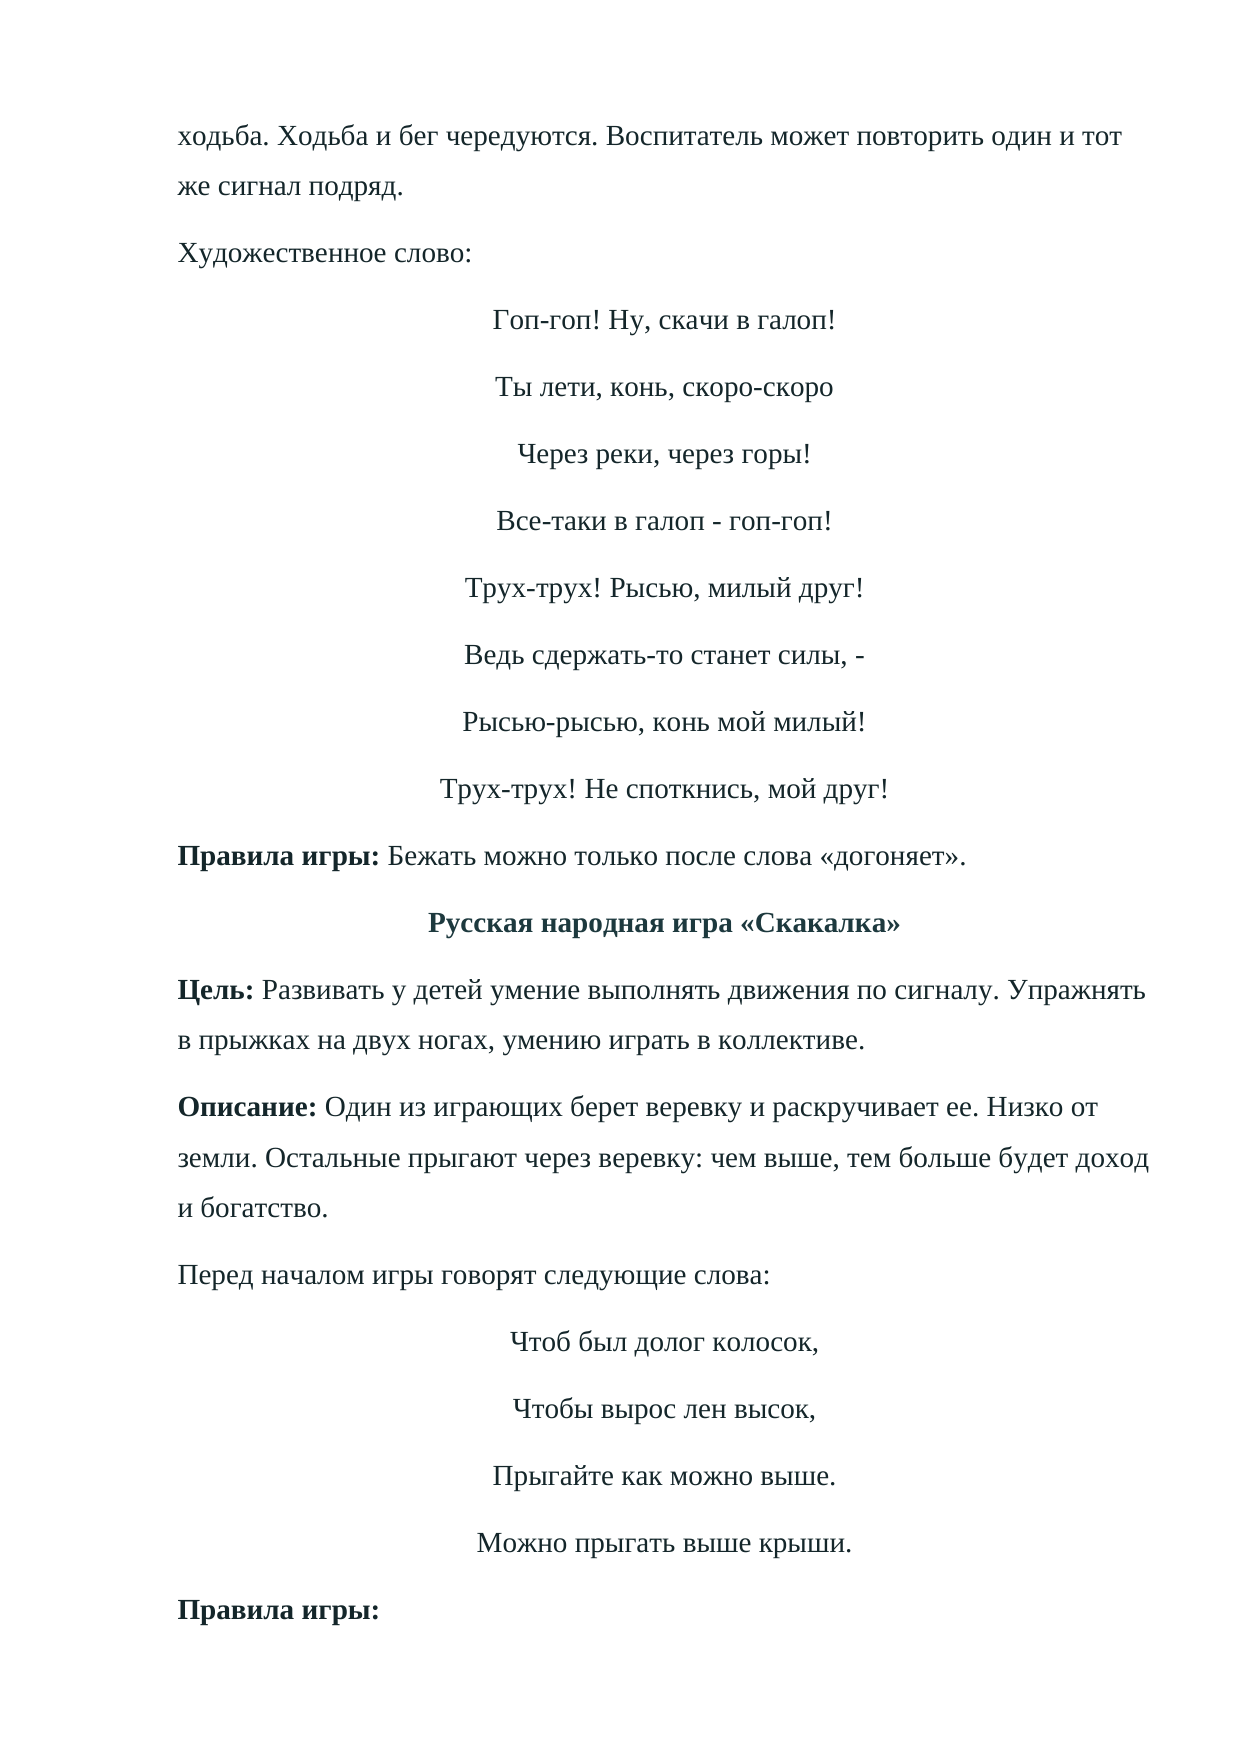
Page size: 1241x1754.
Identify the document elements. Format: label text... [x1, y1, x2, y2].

text Гоп-гоп! Ну, скачи в галоп! [177, 302, 1152, 336]
text Чтобы вырос лен высок, [177, 1391, 1152, 1424]
text Перед началом игры говорят следующие слова: [177, 1257, 1152, 1291]
text Прыгайте как можно выше. [177, 1458, 1152, 1492]
text Через реки, через горы! [177, 436, 1152, 470]
text Цель: Развивать у детей умение выполнять движения по сигналу. Упражнять в прыжках на двух ногах, умению играть в коллективе. [177, 972, 1152, 1056]
text Трух-трух! Не споткнись, мой друг! [177, 771, 1152, 805]
text Все-таки в галоп - гоп-гоп! [177, 503, 1152, 537]
text Русская народная игра «Скакалка» [177, 905, 1152, 939]
text Художественное слово: [177, 235, 1152, 269]
text Ведь сдержать-то станет силы, - [177, 637, 1152, 671]
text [177, 118, 1152, 202]
text Правила игры: [177, 1592, 1152, 1626]
text Можно прыгать выше крыши. [177, 1525, 1152, 1558]
text Трух-трух! Рысью, милый друг! [177, 570, 1152, 604]
text Ты лети, конь, скоро-скоро [177, 369, 1152, 403]
text Правила игры: Бежать можно только после слова «догоняет». [177, 838, 1152, 872]
text Рысью-рысью, конь мой милый! [177, 704, 1152, 738]
text Описание: Один из играющих берет веревку и раскручивает ее. Низко от земли. Остальные прыгают через веревку: чем выше, тем больше будет доход и богатство. [177, 1089, 1152, 1224]
text Чтоб был долог колосок, [177, 1324, 1152, 1358]
